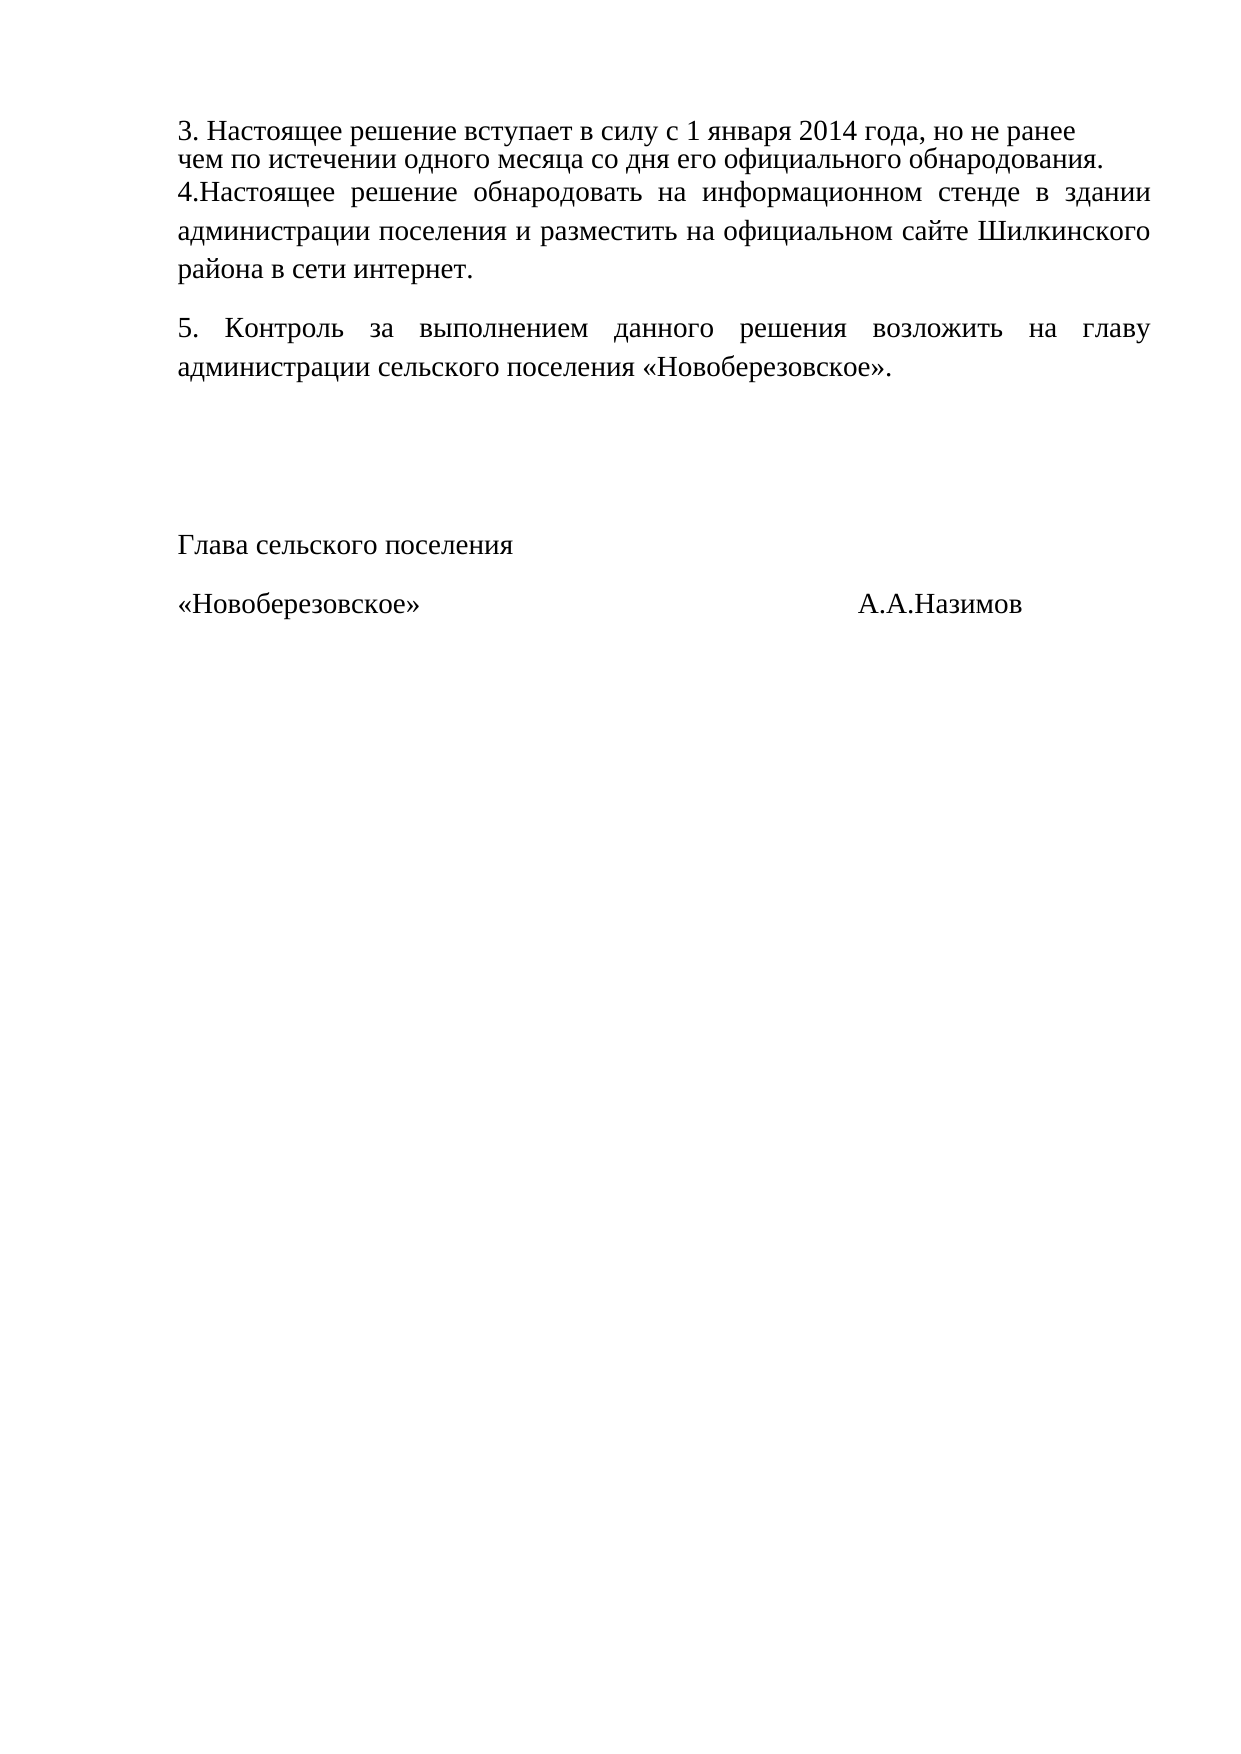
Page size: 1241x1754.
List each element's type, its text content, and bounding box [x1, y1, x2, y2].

text 4.Настоящее решение обнародовать на информационном стенде в здании администрации поселения и разместить на официальном сайте Шилкинского района в сети интернет. [177, 174, 1152, 285]
text «Новоберезовское» А.А.Назимов [177, 587, 1152, 620]
text Глава сельского поселения [177, 527, 1152, 561]
text 3. Настоящее решение вступает в силу с 1 января 2014 года, но не ранее чем по истечении одного месяца со дня его официального обнародования. [177, 118, 1129, 174]
text 5. Контроль за выполнением данного решения возложить на главу администрации сельского поселения «Новоберезовское». [177, 311, 1152, 383]
